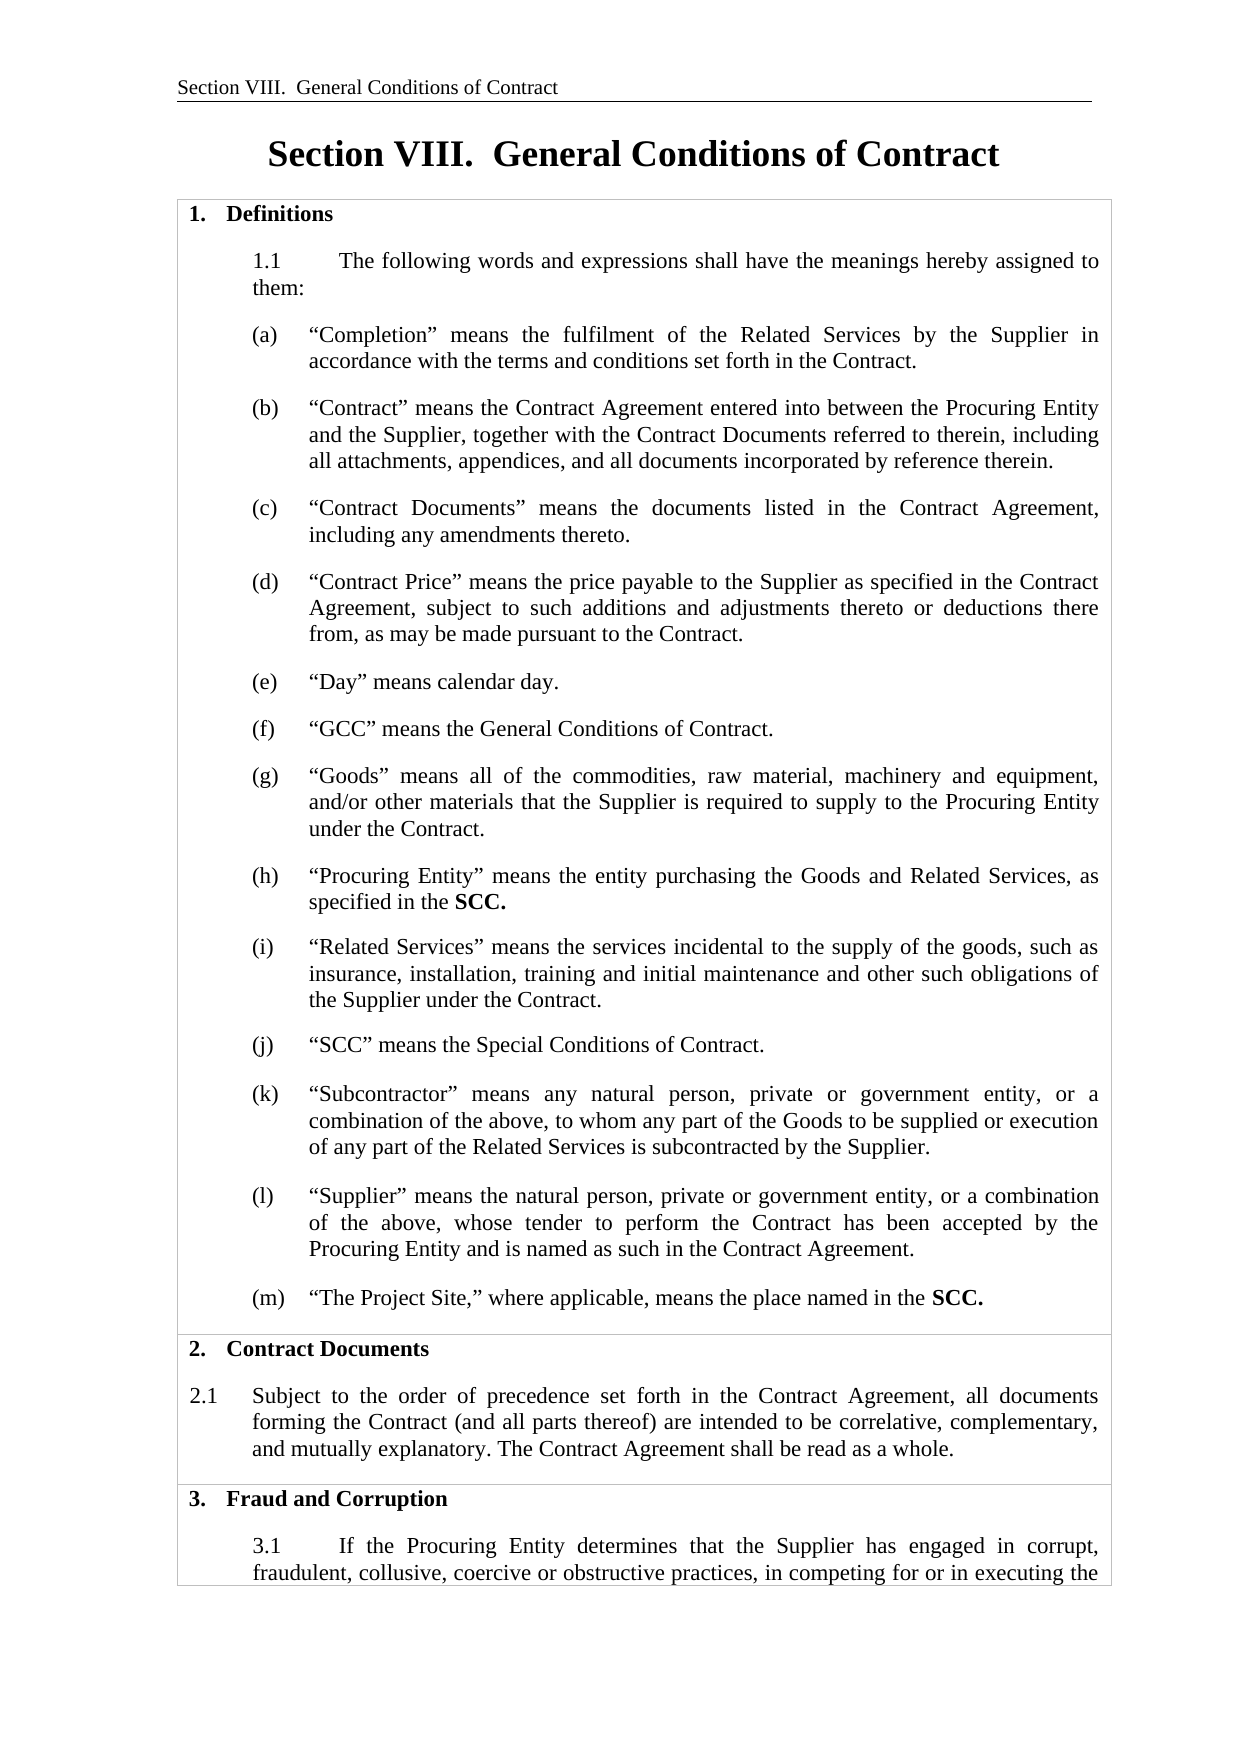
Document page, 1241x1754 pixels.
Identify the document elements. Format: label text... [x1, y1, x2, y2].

table_header Definitions 1.1 The following words and expressions shall have the meanings hereby assigned to them: “Completion” means the fulfilment of the Related Services by the Supplier in accordance with the terms and conditions set forth in the Contract. “Contract” means the Contract Agreement entered into between the Procuring Entity and the Supplier, together with the Contract Documents referred to therein, including all attachments, appendices, and all documents incorporated by reference therein. “Contract Documents” means the documents listed in the Contract Agreement, including any amendments thereto. “Contract Price” means the price payable to the Supplier as specified in the Contract Agreement, subject to such additions and adjustments thereto or deductions there from, as may be made pursuant to the Contract. “Day” means calendar day. “GCC” means the General Conditions of Contract. “Goods” means all of the commodities, raw material, machinery and equipment, and/or other materials that the Supplier is required to supply to the Procuring Entity under the Contract. “Procuring Entity” means the entity purchasing the Goods and Related Services, as specified in the SCC. “Related Services” means the services incidental to the supply of the goods, such as insurance, installation, training and initial maintenance and other such obligations of the Supplier under the Contract. “SCC” means the Special Conditions of Contract. “Subcontractor” means any natural person, private or government entity, or a combination of the above, to whom any part of the Goods to be supplied or execution of any part of the Related Services is subcontracted by the Supplier. “Supplier” means the natural person, private or government entity, or a combination of the above, whose tender to perform the Contract has been accepted by the Procuring Entity and is named as such in the Contract Agreement. “The Project Site,” where applicable, means the place named in the SCC. [178, 200, 1111, 1334]
text Section VIII. General Conditions of Contract [177, 131, 1090, 174]
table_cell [178, 1485, 1111, 1585]
table_cell Contract Documents Subject to the order of precedence set forth in the Contract Agreement, all documents forming the Contract (and all parts thereof) are intended to be correlative, complementary, and mutually explanatory. The Contract Agreement shall be read as a whole. [178, 1335, 1111, 1484]
